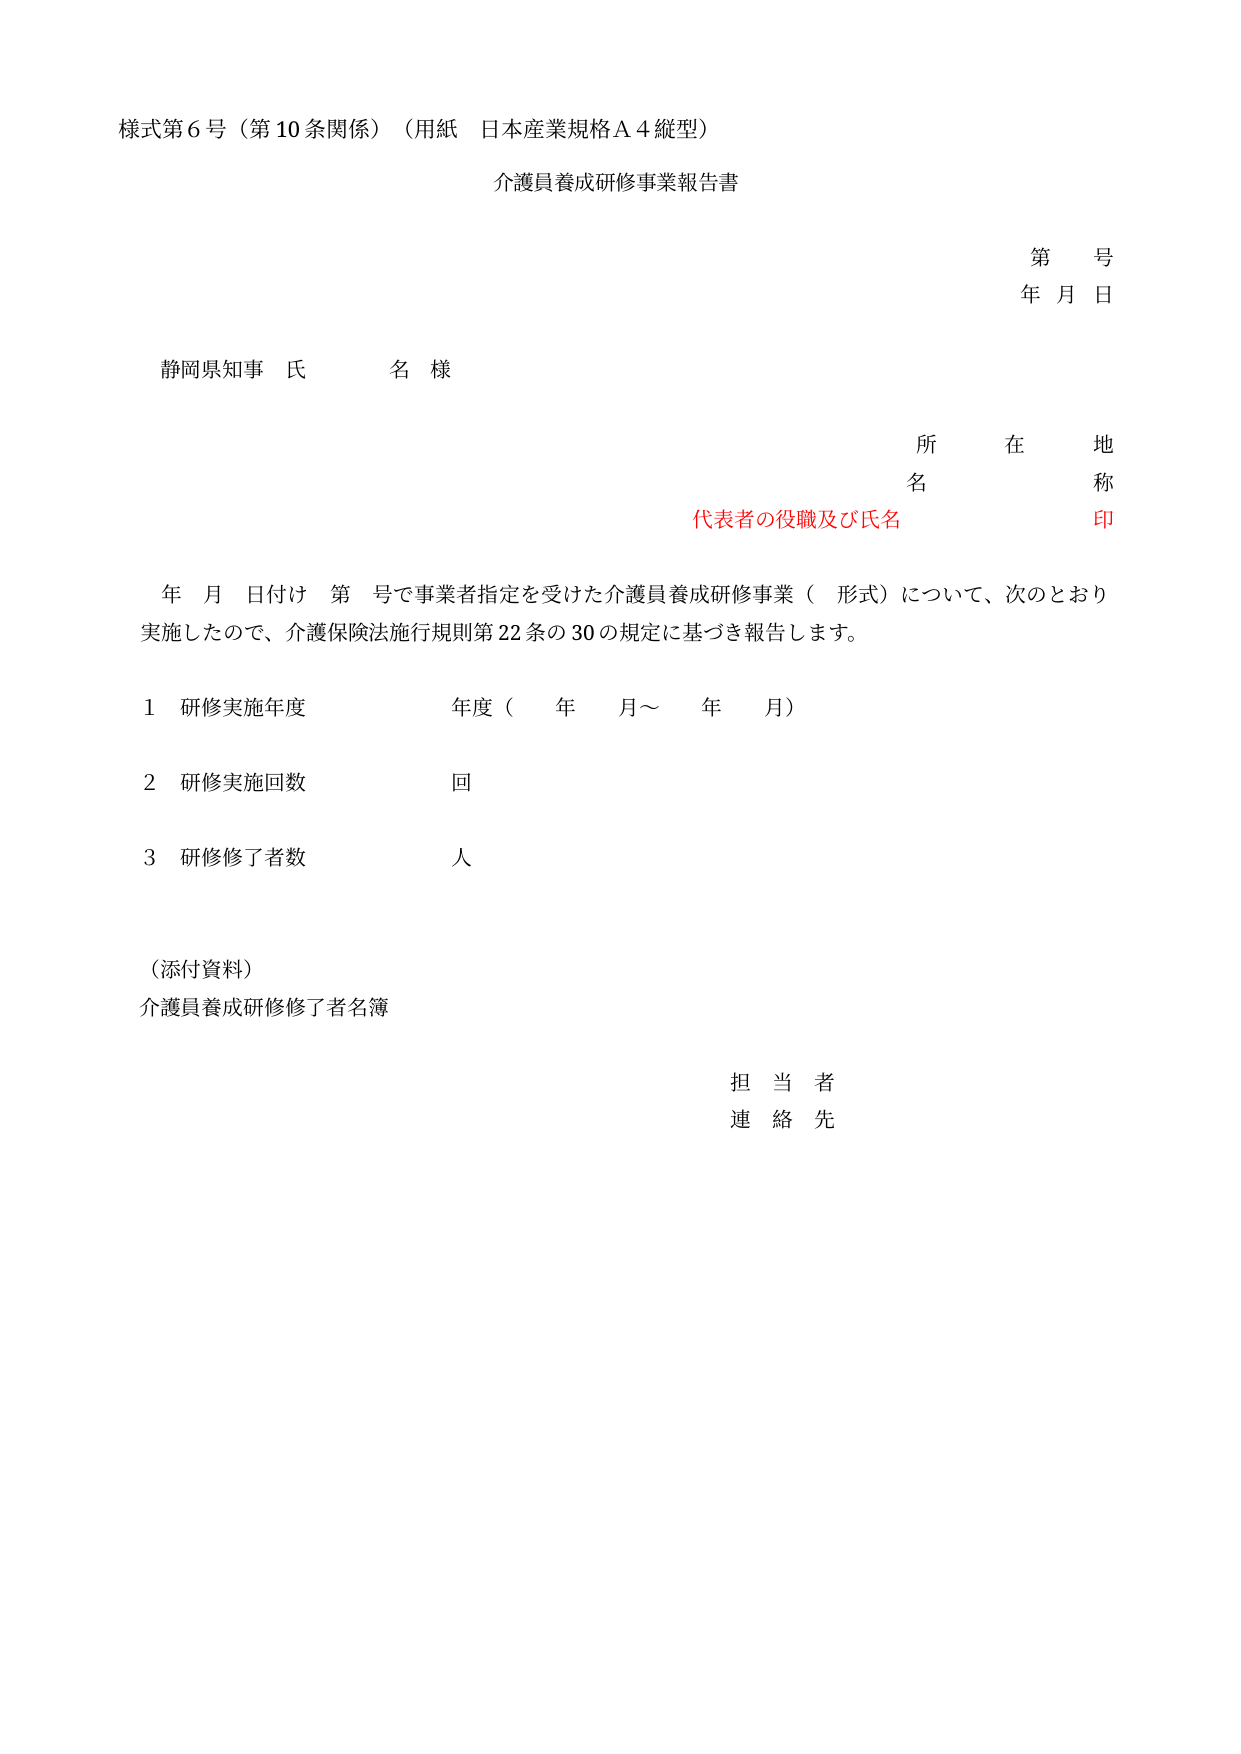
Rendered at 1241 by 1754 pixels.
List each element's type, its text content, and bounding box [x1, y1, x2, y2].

table_cell 様式第６号（第10条関係）（用紙 日本産業規格Ａ４縦型） 介護員養成研修事業報告書 第 号 年 月 日 静岡県知事 氏 名 様 所 在 地 名 称 代表者の役職及び氏名 印 年 月 日付け 第 号で事業者指定を受けた介護員養成研修事業（ 形式）について、次のとおり実施したので、介護保険法施行規則第22条の30の規定に基づき報告します。 １ 研修実施年度 年度（ 年 月～ 年 月） ２ 研修実施回数 回 ３ 研修修了者数 人 （添付資料） 介護員養成研修修了者名簿 担 当 者 連 絡 先 [108, 71, 1124, 1520]
